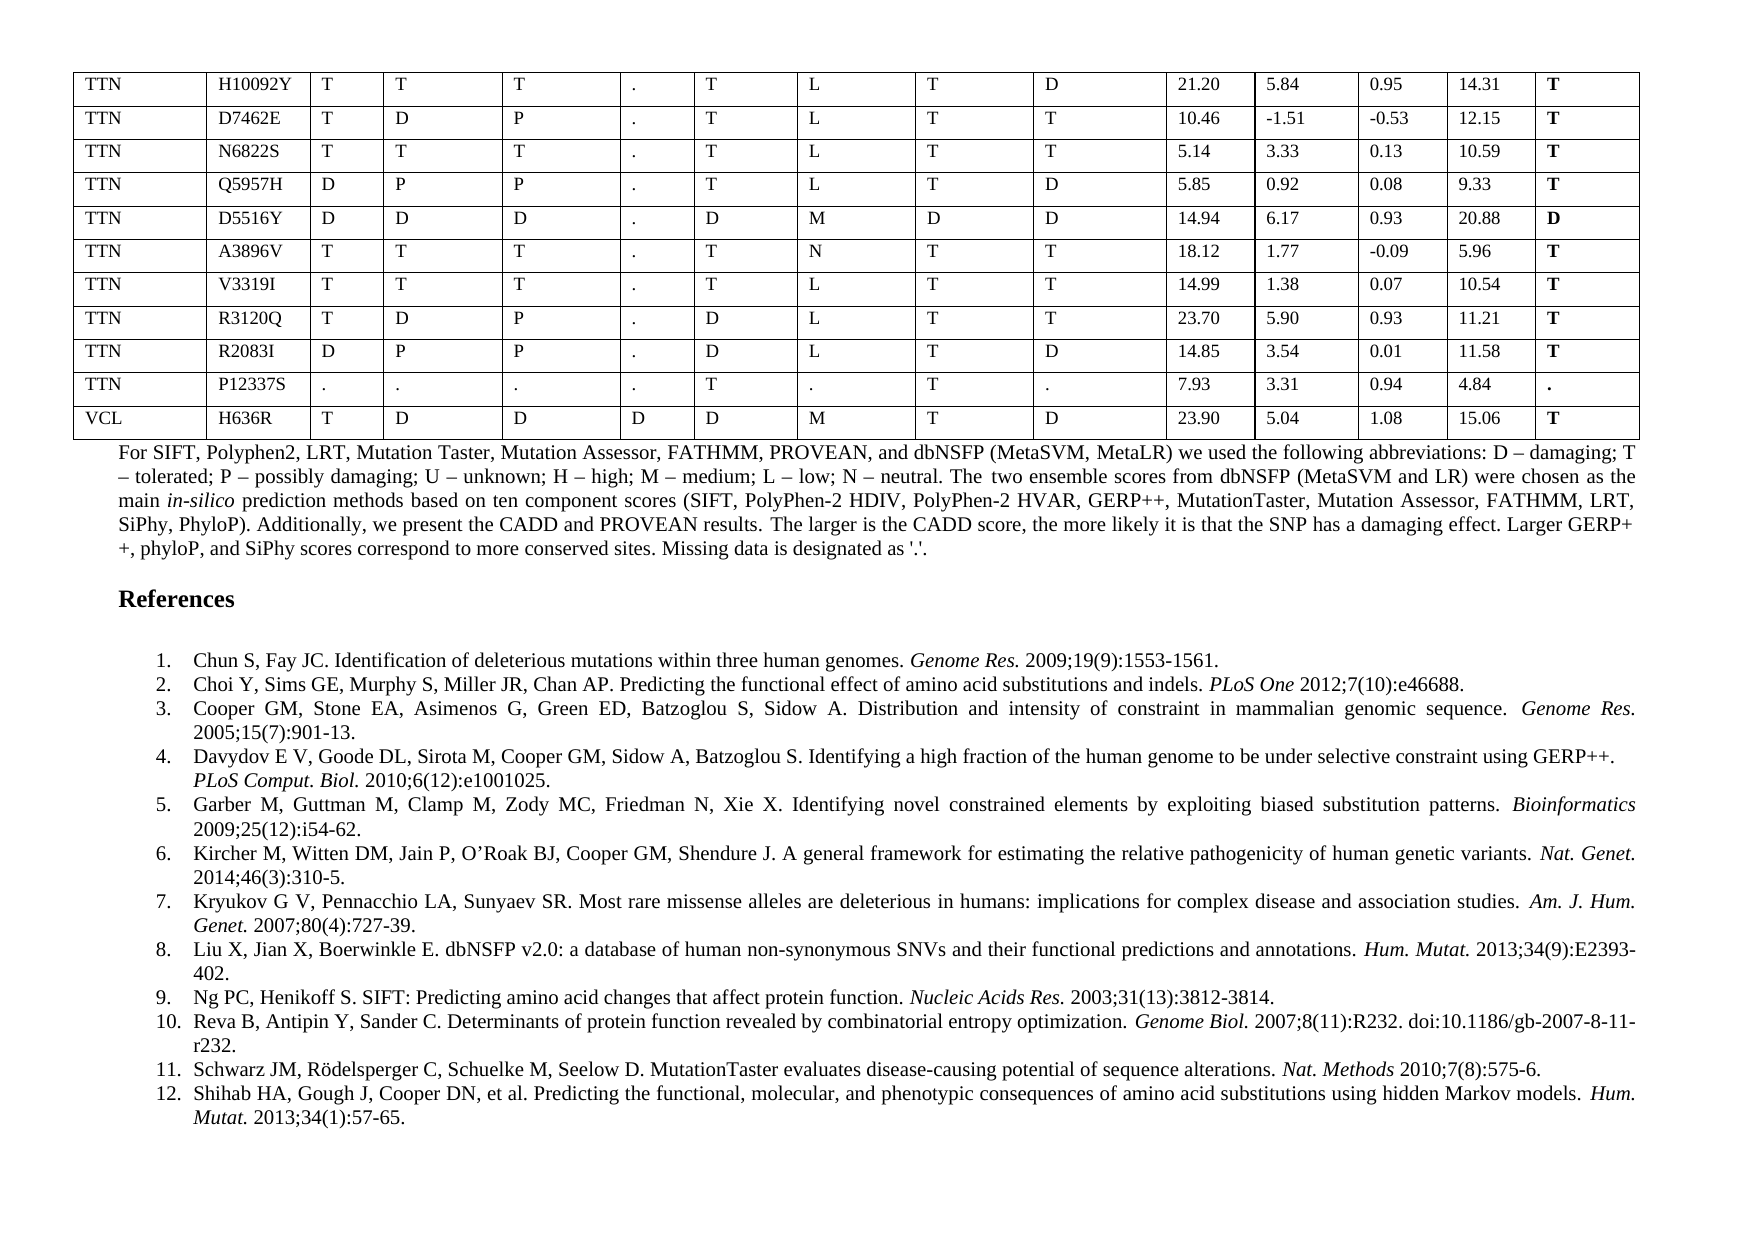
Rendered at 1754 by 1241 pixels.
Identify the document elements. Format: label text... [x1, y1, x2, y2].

table_cell . [621, 107, 694, 139]
table_cell . [1536, 373, 1639, 406]
table_cell R3120Q [207, 307, 310, 339]
table_cell T [503, 140, 620, 172]
table_cell . [621, 307, 694, 339]
table_cell D [916, 207, 1033, 239]
table_cell 6.17 [1256, 207, 1358, 239]
table_cell 23.90 [1167, 407, 1254, 439]
text References [118, 584, 1636, 613]
table_cell D [1034, 173, 1166, 206]
table_cell 3.33 [1256, 140, 1358, 172]
table_cell L [798, 307, 915, 339]
table_cell L [798, 273, 915, 306]
table_cell T [1536, 340, 1639, 372]
table_cell T [1034, 107, 1166, 139]
table_cell T [916, 73, 1033, 106]
table_cell T [503, 73, 620, 106]
table_cell T [916, 273, 1033, 306]
table_cell D [503, 207, 620, 239]
table_cell H636R [207, 407, 310, 439]
table_cell T [916, 240, 1033, 272]
table_cell 0.93 [1359, 307, 1447, 339]
table_cell D [384, 407, 502, 439]
table_cell T [695, 73, 797, 106]
table_cell . [621, 73, 694, 106]
list Kircher M, Witten DM, Jain P, O’Roak BJ, Cooper GM, Shendure J. A general framework for estimating the relative pathogenicity of human genetic variants. Nat. Genet. 2014;46(3):310-5. [156, 841, 1636, 889]
table_cell D [311, 207, 383, 239]
table_cell T [1536, 107, 1639, 139]
list Kryukov G V, Pennacchio LA, Sunyaev SR. Most rare missense alleles are deleterious in humans: implications for complex disease and association studies. Am. J. Hum. Genet. 2007;80(4):727-39. [156, 889, 1636, 937]
table_cell T [916, 340, 1033, 372]
list Liu X, Jian X, Boerwinkle E. dbNSFP v2.0: a database of human non-synonymous SNVs and their functional predictions and annotations. Hum. Mutat. 2013;34(9):E2393-402. [156, 937, 1636, 985]
table_cell 21.20 [1167, 73, 1254, 106]
table_cell T [1536, 73, 1639, 106]
table_cell L [798, 173, 915, 206]
table_cell 5.04 [1256, 407, 1358, 439]
table_cell D [621, 407, 694, 439]
table_cell TTN [74, 173, 206, 206]
table_cell 15.06 [1448, 407, 1535, 439]
table_cell 7.93 [1167, 373, 1254, 406]
table_cell T [1034, 273, 1166, 306]
table_cell 5.90 [1256, 307, 1358, 339]
table_cell T [916, 307, 1033, 339]
table_cell 12.15 [1448, 107, 1535, 139]
table_cell . [1034, 373, 1166, 406]
table_cell T [695, 140, 797, 172]
table_cell 18.12 [1167, 240, 1254, 272]
table_cell N6822S [207, 140, 310, 172]
table_cell T [1536, 307, 1639, 339]
table_cell 4.84 [1448, 373, 1535, 406]
table_cell D [695, 307, 797, 339]
table_cell -1.51 [1256, 107, 1358, 139]
table_cell VCL [74, 407, 206, 439]
table_cell -0.09 [1359, 240, 1447, 272]
list Schwarz JM, Rödelsperger C, Schuelke M, Seelow D. MutationTaster evaluates disease-causing potential of sequence alterations. Nat. Methods 2010;7(8):575-6. [156, 1057, 1636, 1081]
list Davydov E V, Goode DL, Sirota M, Cooper GM, Sidow A, Batzoglou S. Identifying a high fraction of the human genome to be under selective constraint using GERP++. PLoS Comput. Biol. 2010;6(12):e1001025. [156, 744, 1636, 792]
table_cell 5.85 [1167, 173, 1254, 206]
table_cell 20.88 [1448, 207, 1535, 239]
table_cell 0.93 [1359, 207, 1447, 239]
table_cell 0.94 [1359, 373, 1447, 406]
table_cell T [1536, 273, 1639, 306]
table_cell . [621, 207, 694, 239]
table_cell 5.84 [1256, 73, 1358, 106]
table_cell 14.94 [1167, 207, 1254, 239]
table_cell . [621, 240, 694, 272]
table_cell D [311, 173, 383, 206]
table_cell V3319I [207, 273, 310, 306]
table_cell . [798, 373, 915, 406]
table_cell T [1536, 140, 1639, 172]
table_cell T [1034, 140, 1166, 172]
table_cell 23.70 [1167, 307, 1254, 339]
table_cell 5.96 [1448, 240, 1535, 272]
table_cell TTN [74, 207, 206, 239]
table_cell TTN [74, 340, 206, 372]
table_cell T [1536, 173, 1639, 206]
table_cell 11.58 [1448, 340, 1535, 372]
table_cell 1.77 [1256, 240, 1358, 272]
table_cell D [695, 407, 797, 439]
table_cell D5516Y [207, 207, 310, 239]
table_cell 0.95 [1359, 73, 1447, 106]
table_cell 0.07 [1359, 273, 1447, 306]
list Reva B, Antipin Y, Sander C. Determinants of protein function revealed by combinatorial entropy optimization. Genome Biol. 2007;8(11):R232. doi:10.1186/gb-2007-8-11-r232. [156, 1009, 1636, 1057]
table_cell -0.53 [1359, 107, 1447, 139]
table_cell 9.33 [1448, 173, 1535, 206]
table_cell T [311, 73, 383, 106]
table_cell P [503, 307, 620, 339]
table_cell L [798, 107, 915, 139]
table_cell T [1034, 240, 1166, 272]
table_cell 0.13 [1359, 140, 1447, 172]
list Garber M, Guttman M, Clamp M, Zody MC, Friedman N, Xie X. Identifying novel constrained elements by exploiting biased substitution patterns. Bioinformatics 2009;25(12):i54-62. [156, 792, 1636, 841]
table_cell 14.99 [1167, 273, 1254, 306]
table_cell 0.08 [1359, 173, 1447, 206]
table_cell P [503, 173, 620, 206]
table_cell . [621, 373, 694, 406]
table_cell T [1034, 307, 1166, 339]
table_cell 11.21 [1448, 307, 1535, 339]
table_cell . [621, 140, 694, 172]
table_cell TTN [74, 107, 206, 139]
table_cell M [798, 407, 915, 439]
table_cell 10.54 [1448, 273, 1535, 306]
table_cell L [798, 140, 915, 172]
table_cell T [1536, 240, 1639, 272]
table_cell M [798, 207, 915, 239]
table_cell N [798, 240, 915, 272]
table_cell D [384, 207, 502, 239]
table_cell T [916, 140, 1033, 172]
table_cell T [311, 140, 383, 172]
table_cell D [503, 407, 620, 439]
table_cell 5.14 [1167, 140, 1254, 172]
table_cell T [695, 373, 797, 406]
table_cell T [384, 273, 502, 306]
table_cell H10092Y [207, 73, 310, 106]
table_cell TTN [74, 273, 206, 306]
table_cell L [798, 340, 915, 372]
table_cell T [695, 240, 797, 272]
table_cell T [311, 307, 383, 339]
table_cell L [798, 73, 915, 106]
table_cell T [695, 107, 797, 139]
table_cell TTN [74, 140, 206, 172]
table_cell T [916, 173, 1033, 206]
table_cell . [621, 273, 694, 306]
table_cell T [311, 240, 383, 272]
table_cell D [384, 307, 502, 339]
table_cell T [916, 373, 1033, 406]
table_cell T [503, 240, 620, 272]
table_cell D [384, 107, 502, 139]
table_cell . [503, 373, 620, 406]
table_cell T [695, 273, 797, 306]
table_cell P [503, 340, 620, 372]
table_cell 3.31 [1256, 373, 1358, 406]
table_cell T [311, 407, 383, 439]
table_cell . [384, 373, 502, 406]
table_cell P12337S [207, 373, 310, 406]
table_cell T [384, 140, 502, 172]
list Choi Y, Sims GE, Murphy S, Miller JR, Chan AP. Predicting the functional effect of amino acid substitutions and indels. PLoS One 2012;7(10):e46688. [156, 672, 1636, 696]
text For SIFT, Polyphen2, LRT, Mutation Taster, Mutation Assessor, FATHMM, PROVEAN, and dbNSFP (MetaSVM, MetaLR) we used the following abbreviations: D – damaging; T – tolerated; P – possibly damaging; U – unknown; H – high; M – medium; L – low; N – neutral. The two ensemble scores from dbNSFP (MetaSVM and LR) were chosen as the main in-silico prediction methods based on ten component scores (SIFT, PolyPhen-2 HDIV, PolyPhen-2 HVAR, GERP++, MutationTaster, Mutation Assessor, FATHMM, LRT, SiPhy, PhyloP). Additionally, we present the CADD and PROVEAN results. The larger is the CADD score, the more likely it is that the SNP has a damaging effect. Larger GERP++, phyloP, and SiPhy scores correspond to more conserved sites. Missing data is designated as '.'. [118, 440, 1636, 560]
table_cell D [1034, 73, 1166, 106]
list Ng PC, Henikoff S. SIFT: Predicting amino acid changes that affect protein function. Nucleic Acids Res. 2003;31(13):3812-3814. [156, 985, 1636, 1009]
table_cell R2083I [207, 340, 310, 372]
table_cell T [1536, 407, 1639, 439]
table_cell P [503, 107, 620, 139]
table_cell . [621, 340, 694, 372]
table_cell 14.31 [1448, 73, 1535, 106]
table_cell A3896V [207, 240, 310, 272]
list Shihab HA, Gough J, Cooper DN, et al. Predicting the functional, molecular, and phenotypic consequences of amino acid substitutions using hidden Markov models. Hum. Mutat. 2013;34(1):57-65. [156, 1081, 1636, 1129]
table_cell T [695, 173, 797, 206]
table_cell P [384, 173, 502, 206]
table_cell T [503, 273, 620, 306]
list Cooper GM, Stone EA, Asimenos G, Green ED, Batzoglou S, Sidow A. Distribution and intensity of constraint in mammalian genomic sequence. Genome Res. 2005;15(7):901-13. [156, 696, 1636, 744]
table_cell T [384, 240, 502, 272]
table_cell D [695, 340, 797, 372]
table_cell 14.85 [1167, 340, 1254, 372]
table_cell . [311, 373, 383, 406]
table_cell TTN [74, 373, 206, 406]
list Chun S, Fay JC. Identification of deleterious mutations within three human genomes. Genome Res. 2009;19(9):1553-1561. [156, 648, 1636, 672]
table_cell TTN [74, 240, 206, 272]
table_cell Q5957H [207, 173, 310, 206]
table_cell TTN [74, 73, 206, 106]
table_cell D [695, 207, 797, 239]
table_cell T [311, 273, 383, 306]
table_cell 0.92 [1256, 173, 1358, 206]
table_cell D [1536, 207, 1639, 239]
table_cell T [311, 107, 383, 139]
table_cell T [916, 107, 1033, 139]
table_cell 1.38 [1256, 273, 1358, 306]
table_cell 3.54 [1256, 340, 1358, 372]
table_cell D [1034, 407, 1166, 439]
table_cell D7462E [207, 107, 310, 139]
table_cell P [384, 340, 502, 372]
table_cell . [621, 173, 694, 206]
table_cell D [1034, 207, 1166, 239]
table_cell 1.08 [1359, 407, 1447, 439]
table_cell D [1034, 340, 1166, 372]
table_cell D [311, 340, 383, 372]
table_cell 0.01 [1359, 340, 1447, 372]
table_cell TTN [74, 307, 206, 339]
table_cell 10.59 [1448, 140, 1535, 172]
table_cell T [384, 73, 502, 106]
table_cell 10.46 [1167, 107, 1254, 139]
table_cell T [916, 407, 1033, 439]
